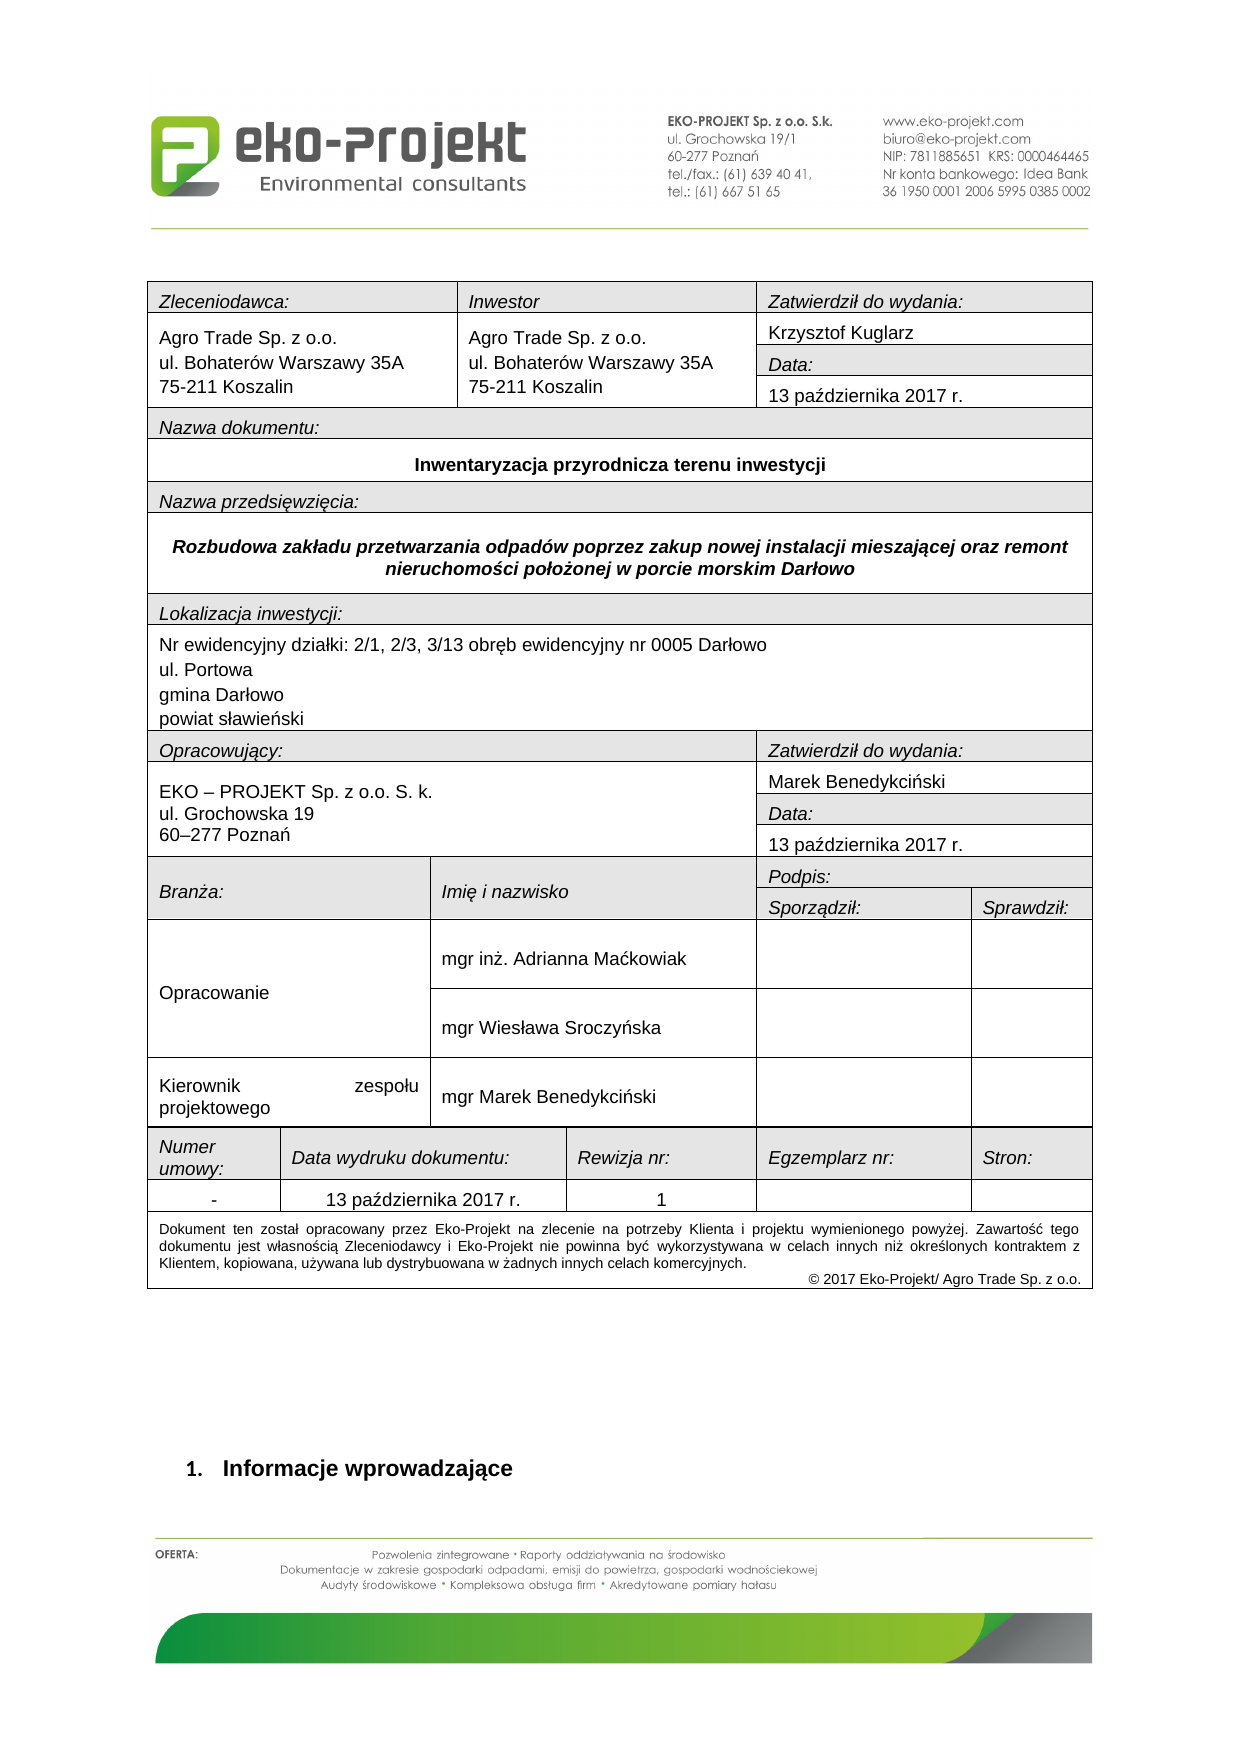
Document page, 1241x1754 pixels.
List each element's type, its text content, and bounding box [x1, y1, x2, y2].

table_cell Sprawdził: [972, 888, 1092, 918]
table_cell Numer umowy: [148, 1128, 280, 1179]
picture [147, 73, 1093, 235]
table_header Inwestor [458, 282, 756, 312]
list Informacje wprowadzające [185, 1454, 1093, 1482]
table_cell Kierownik zespołu projektowego [148, 1058, 430, 1126]
table_cell Krzysztof Kuglarz [757, 313, 1092, 344]
table_cell Data: [757, 794, 1092, 824]
table_cell Data wydruku dokumentu: [281, 1128, 566, 1179]
table_header Zleceniodawca: [148, 282, 457, 312]
table_cell mgr Marek Benedykciński [431, 1058, 756, 1126]
table_cell [972, 1180, 1092, 1211]
table_cell Egzemplarz nr: [757, 1128, 971, 1179]
table_cell - [148, 1180, 280, 1211]
table_cell Nazwa dokumentu: [148, 408, 1092, 438]
table_cell Rewizja nr: [567, 1128, 756, 1179]
table_cell Agro Trade Sp. z o.o. ul. Bohaterów Warszawy 35A 75-211 Koszalin [148, 313, 457, 407]
table_cell Rozbudowa zakładu przetwarzania odpadów poprzez zakup nowej instalacji mieszającej oraz remont nieruchomości położonej w porcie morskim Darłowo [148, 513, 1092, 592]
table_cell Opracowanie [148, 920, 430, 1057]
table_cell [757, 920, 971, 988]
table_cell Podpis: [757, 857, 1092, 887]
table_cell mgr Wiesława Sroczyńska [431, 989, 756, 1057]
table_cell Data: [757, 345, 1092, 375]
table_cell Nr ewidencyjny działki: 2/1, 2/3, 3/13 obręb ewidencyjny nr 0005 Darłowo ul. Portowa gmina Darłowo powiat sławieński [148, 625, 1092, 730]
table_cell [757, 1058, 971, 1126]
table_cell 13 października 2017 r. [757, 376, 1092, 407]
table_cell Inwentaryzacja przyrodnicza terenu inwestycji [148, 439, 1092, 481]
table_cell [972, 989, 1092, 1057]
table_cell Lokalizacja inwestycji: [148, 594, 1092, 624]
table_cell EKO – PROJEKT Sp. z o.o. S. k. ul. Grochowska 19 60–277 Poznań [148, 762, 756, 856]
table_cell Dokument ten został opracowany przez Eko-Projekt na zlecenie na potrzeby Klienta i projektu wymienionego powyżej. Zawartość tego dokumentu jest własnością Zleceniodawcy i Eko-Projekt nie powinna być wykorzystywana w celach innych niż określonych kontraktem z Klientem, kopiowana, używana lub dystrybuowana w żadnych innych celach komercyjnych. © 2017 Eko-Projekt/ Agro Trade Sp. z o.o. [148, 1212, 1092, 1288]
table_cell Sporządził: [757, 888, 971, 918]
table_header Zatwierdził do wydania: [757, 282, 1092, 312]
table_cell 13 października 2017 r. [757, 825, 1092, 856]
table_cell [972, 1058, 1092, 1126]
table_cell Imię i nazwisko [431, 857, 756, 918]
table_cell Agro Trade Sp. z o.o. ul. Bohaterów Warszawy 35A 75-211 Koszalin [458, 313, 756, 407]
table_cell [757, 989, 971, 1057]
table_cell Zatwierdził do wydania: [757, 731, 1092, 761]
table_cell Stron: [972, 1128, 1092, 1179]
table_cell Nazwa przedsięwzięcia: [148, 482, 1092, 512]
table_cell 1 [567, 1180, 756, 1211]
table_cell mgr inż. Adrianna Maćkowiak [431, 920, 756, 988]
picture [147, 1530, 1093, 1664]
table_cell Opracowujący: [148, 731, 756, 761]
table_cell Branża: [148, 857, 430, 918]
table_cell 13 października 2017 r. [281, 1180, 566, 1211]
table_cell [757, 1180, 971, 1211]
table_cell Marek Benedykciński [757, 762, 1092, 793]
table_cell [972, 920, 1092, 988]
